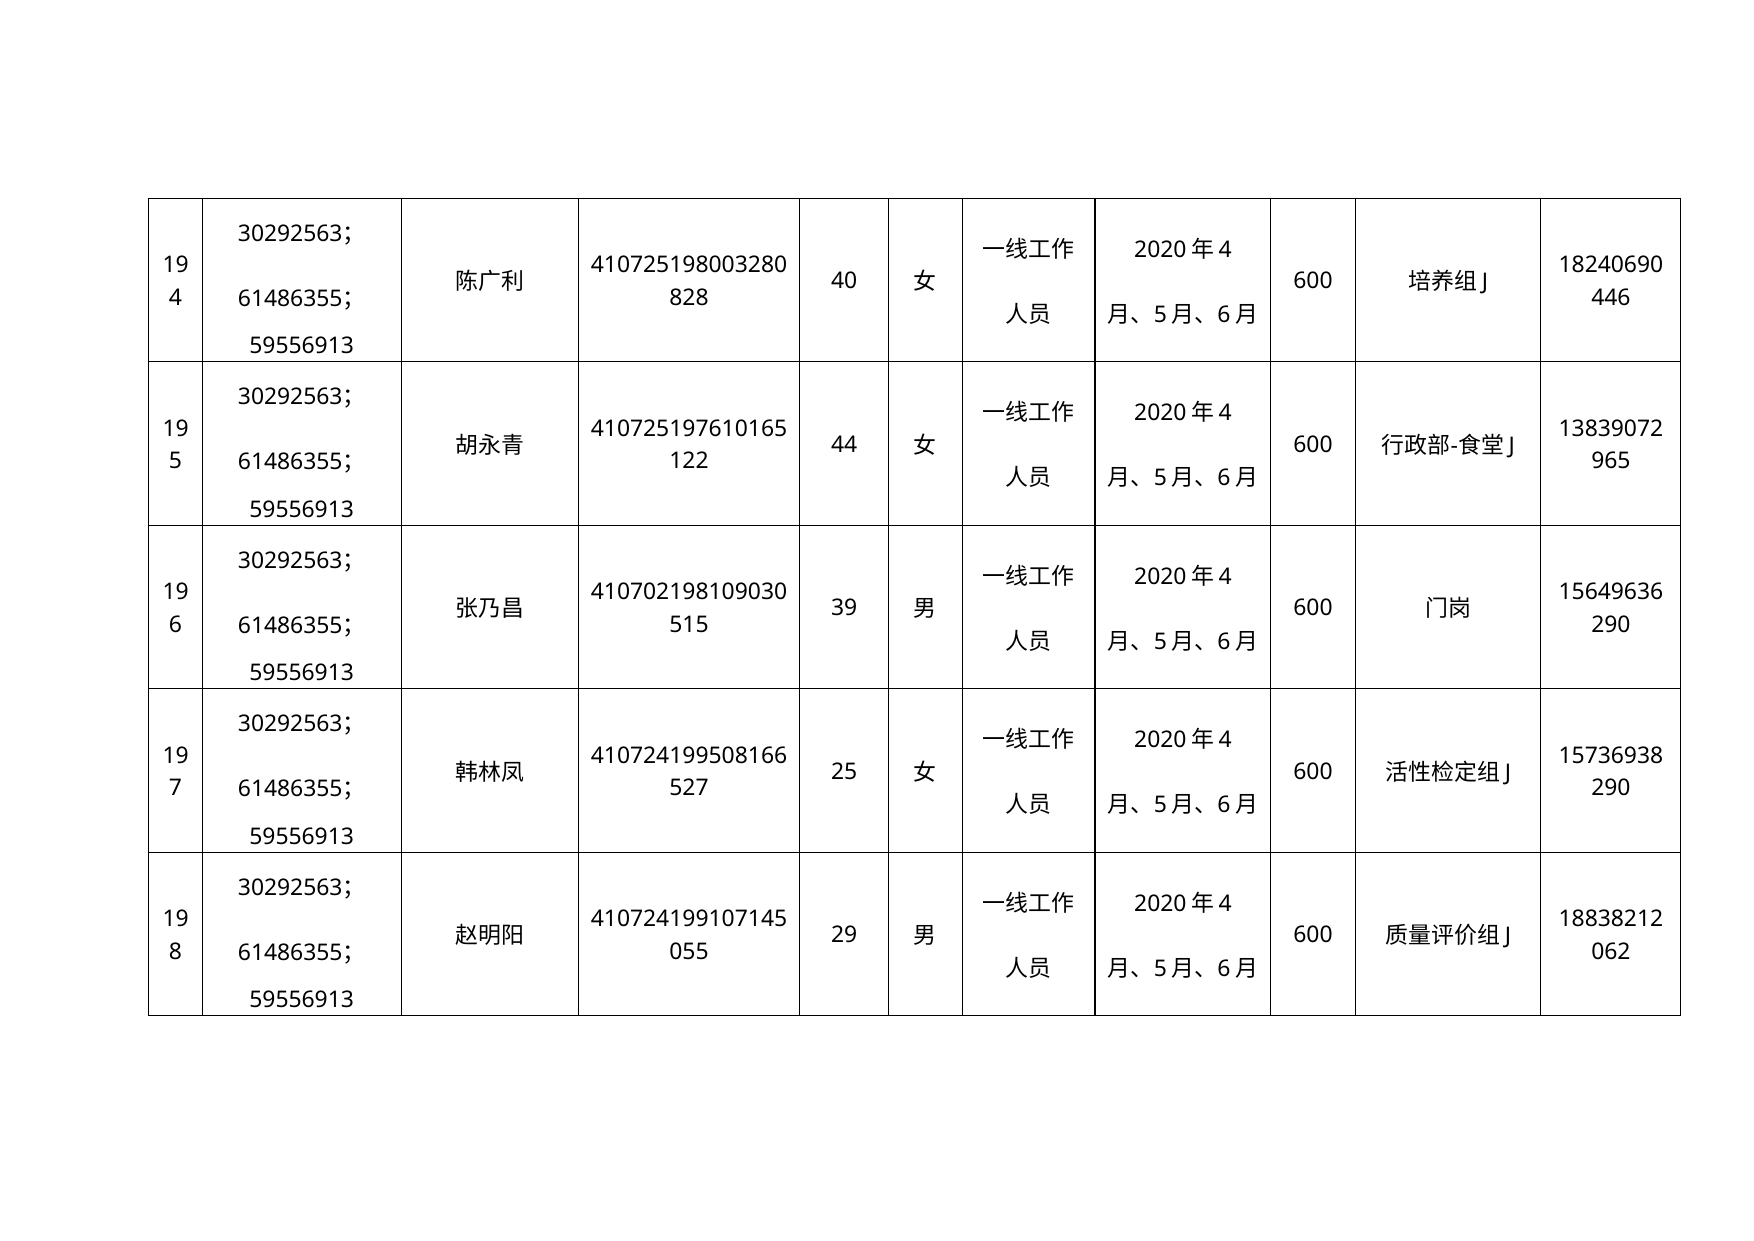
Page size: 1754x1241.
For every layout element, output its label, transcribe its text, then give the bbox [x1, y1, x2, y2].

table_cell 张乃昌 [402, 526, 578, 688]
table_cell 2020年4月、5月、6月 [1096, 526, 1270, 688]
table_cell 195 [149, 362, 202, 525]
table_cell 410725197610165122 [579, 362, 799, 525]
table_cell 女 [889, 689, 962, 852]
table_cell 一线工作人员 [963, 853, 1094, 1015]
table_cell 600 [1271, 362, 1355, 525]
table_cell 25 [800, 689, 888, 852]
table_cell 197 [149, 689, 202, 852]
table_cell 一线工作人员 [963, 199, 1094, 361]
table_cell 194 [149, 199, 202, 361]
table_cell 30292563；61486355；59556913 [203, 526, 401, 688]
table_cell 2020年4月、5月、6月 [1096, 689, 1270, 852]
table_cell 胡永青 [402, 362, 578, 525]
table_cell 30292563；61486355；59556913 [203, 689, 401, 852]
table_cell 2020年4月、5月、6月 [1096, 853, 1270, 1015]
table_cell 410702198109030515 [579, 526, 799, 688]
table_cell 质量评价组J [1356, 853, 1540, 1015]
table_cell 410724199107145055 [579, 853, 799, 1015]
table_cell 韩林凤 [402, 689, 578, 852]
table_cell 410725198003280828 [579, 199, 799, 361]
table_cell 15649636290 [1541, 526, 1680, 688]
table_cell 男 [889, 526, 962, 688]
table_cell 女 [889, 362, 962, 525]
table_cell 44 [800, 362, 888, 525]
table_cell 2020年4月、5月、6月 [1096, 362, 1270, 525]
table_cell 门岗 [1356, 526, 1540, 688]
table_cell 陈广利 [402, 199, 578, 361]
table_cell 18838212062 [1541, 853, 1680, 1015]
table_cell 600 [1271, 526, 1355, 688]
table_cell 600 [1271, 853, 1355, 1015]
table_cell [203, 199, 401, 361]
table_cell 2020年4月、5月、6月 [1096, 199, 1270, 361]
table_cell 600 [1271, 689, 1355, 852]
table_cell 15736938290 [1541, 689, 1680, 852]
table_cell 赵明阳 [402, 853, 578, 1015]
table_cell 培养组J [1356, 199, 1540, 361]
table_cell 40 [800, 199, 888, 361]
table_cell 30292563；61486355；59556913 [203, 362, 401, 525]
table_cell 活性检定组J [1356, 689, 1540, 852]
table_cell 一线工作人员 [963, 689, 1094, 852]
table_cell 女 [889, 199, 962, 361]
table_cell 13839072965 [1541, 362, 1680, 525]
table_cell 600 [1271, 199, 1355, 361]
table_cell 39 [800, 526, 888, 688]
table_cell 29 [800, 853, 888, 1015]
table_cell 196 [149, 526, 202, 688]
table_cell 一线工作人员 [963, 362, 1094, 525]
table_cell 一线工作人员 [963, 526, 1094, 688]
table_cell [203, 853, 401, 1015]
table_cell 男 [889, 853, 962, 1015]
table_cell 18240690446 [1541, 199, 1680, 361]
table_cell 198 [149, 853, 202, 1015]
table_cell 行政部-食堂J [1356, 362, 1540, 525]
table_cell 410724199508166527 [579, 689, 799, 852]
